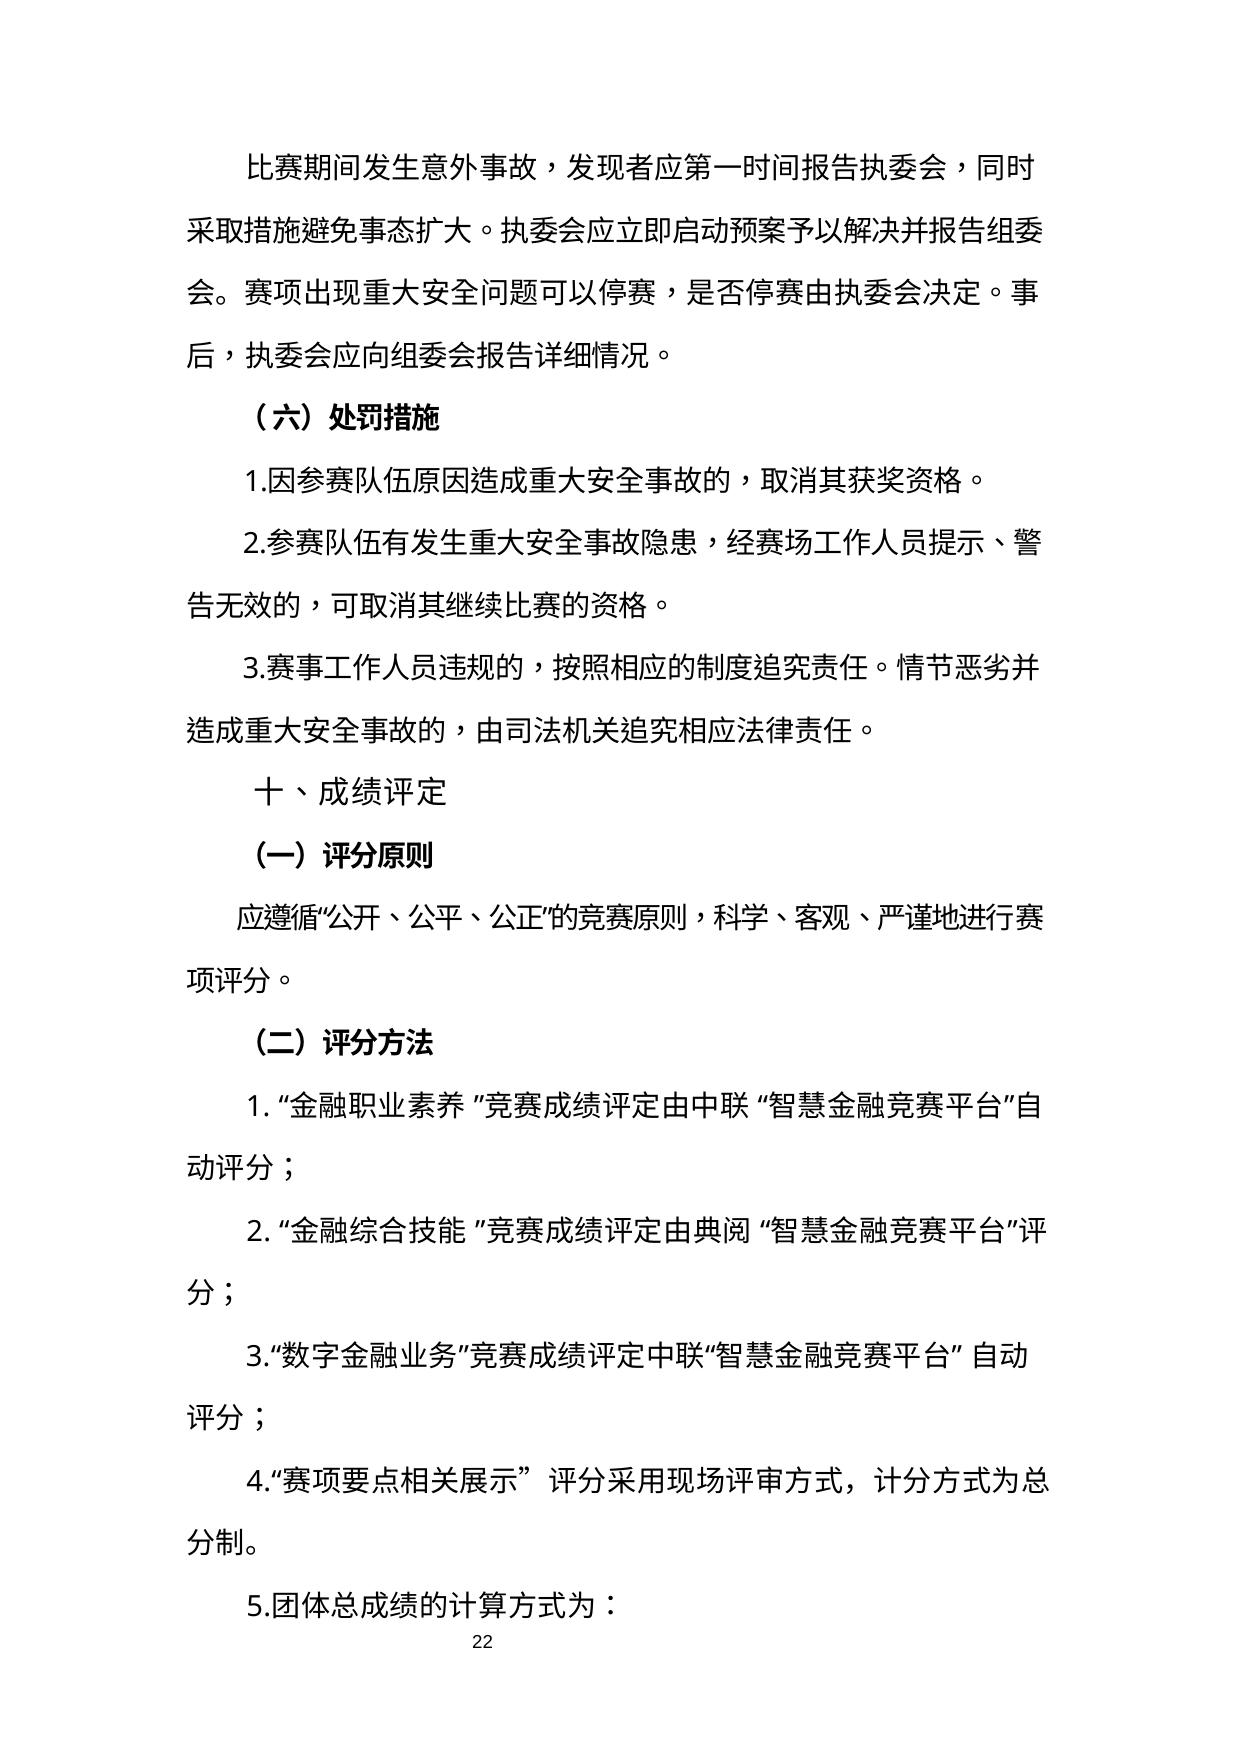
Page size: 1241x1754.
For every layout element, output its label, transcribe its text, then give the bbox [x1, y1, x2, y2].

text 3.“数字金融业务”竞赛成绩评定中联“智慧金融竞赛平台” 自动评分； [186, 1316, 1058, 1441]
text 2.参赛队伍有发生重大安全事故隐患，经赛场工作人员提示、警告无效的，可取消其继续比赛的资格。 [186, 504, 1058, 629]
text 4.“赛项要点相关展示”评分采用现场评审方式，计分方式为总分制。 [186, 1441, 1058, 1566]
text 比赛期间发生意外事故，发现者应第一时间报告执委会，同时采取措施避免事态扩大。执委会应立即启动预案予以解决并报告组委会。赛项出现重大安全问题可以停赛，是否停赛由执委会决定。事后，执委会应向组委会报告详细情况。 [186, 129, 1058, 379]
text （ 六）处罚措施 [186, 379, 1058, 441]
text 应遵循“公开、公平、公正”的竞赛原则，科学、客观、严谨地进行赛项评分。 [186, 879, 1058, 1004]
text （二）评分方法 [186, 1004, 1058, 1066]
text （一）评分原则 [186, 816, 1058, 879]
text 1. “金融职业素养 ”竞赛成绩评定由中联 “智慧金融竞赛平台”自动评分； [186, 1066, 1058, 1191]
text 1.因参赛队伍原因造成重大安全事故的，取消其获奖资格。 [186, 441, 1058, 504]
text 5.团体总成绩的计算方式为： [186, 1566, 1058, 1629]
text 3.赛事工作人员违规的，按照相应的制度追究责任。情节恶劣并造成重大安全事故的，由司法机关追究相应法律责任。 [186, 629, 1058, 754]
text 十、成绩评定 [186, 754, 1058, 816]
text 2. “金融综合技能 ”竞赛成绩评定由典阅 “智慧金融竞赛平台”评分； [186, 1191, 1058, 1316]
